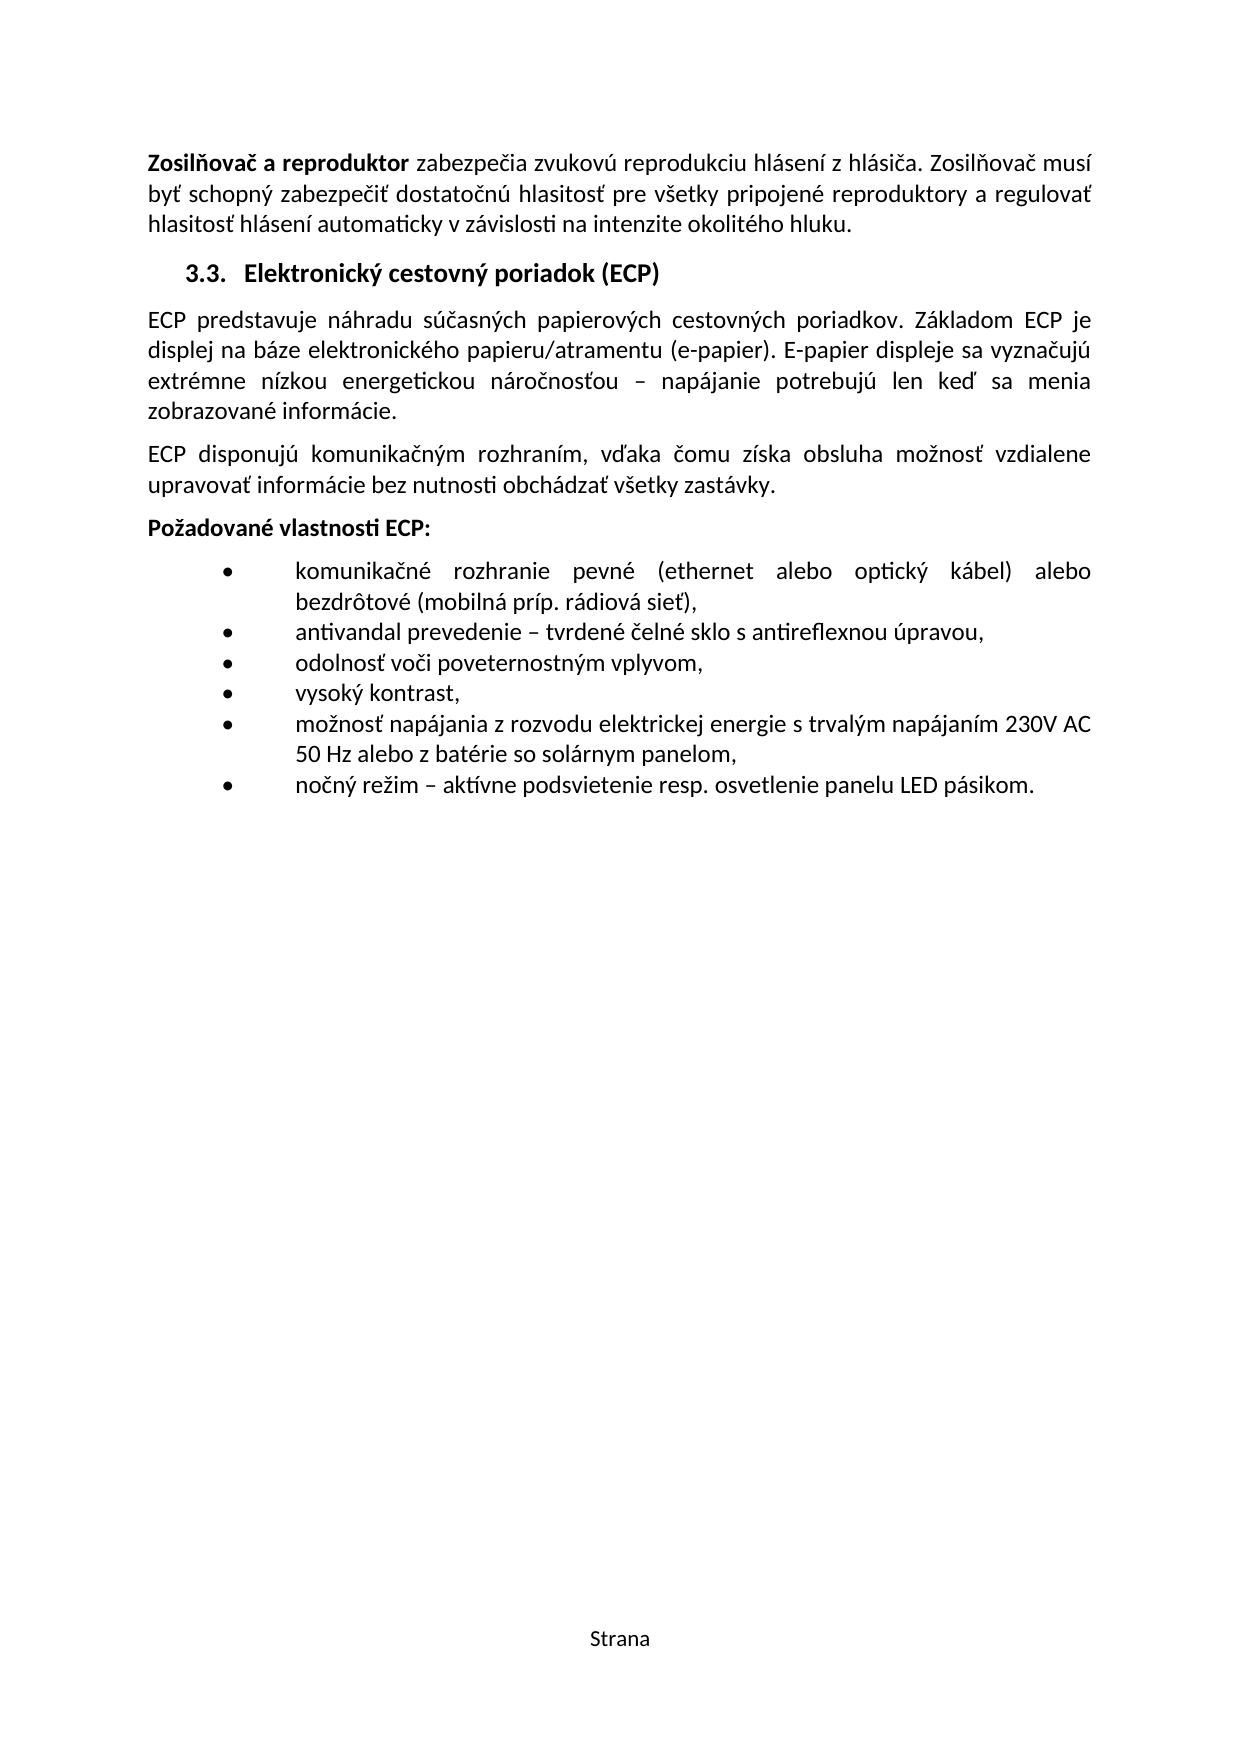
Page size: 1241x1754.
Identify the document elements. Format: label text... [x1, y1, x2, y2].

text • možnosť napájania z rozvodu elektrickej energie s trvalým napájaním 230V AC 50 Hz alebo z batérie so solárnym panelom, [221, 708, 1093, 769]
text • antivandal prevedenie – tvrdené čelné sklo s antireflexnou úpravou, [148, 616, 1093, 647]
text ECP predstavuje náhradu súčasných papierových cestovných poriadkov. Základom ECP je displej na báze elektronického papieru/atramentu (e-papier). E-papier displeje sa vyznačujú extrémne nízkou energetickou náročnosťou – napájanie potrebujú len keď sa menia zobrazované informácie. [148, 304, 1093, 426]
text ECP disponujú komunikačným rozhraním, vďaka čomu získa obsluha možnosť vzdialene upravovať informácie bez nutnosti obchádzať všetky zastávky. [148, 438, 1093, 499]
text • odolnosť voči poveternostným vplyvom, [148, 647, 1093, 677]
text • vysoký kontrast, [148, 677, 1093, 708]
subtitle Elektronický cestovný poriadok (ECP) [185, 256, 1093, 289]
text • nočný režim – aktívne podsvietenie resp. osvetlenie panelu LED pásikom. [221, 769, 1093, 799]
text Požadované vlastnosti ECP: [148, 512, 1093, 543]
text • komunikačné rozhranie pevné (ethernet alebo optický kábel) alebo bezdrôtové (mobilná príp. rádiová sieť), [221, 555, 1093, 616]
text Zosilňovač a reproduktor zabezpečia zvukovú reprodukciu hlásení z hlásiča. Zosilňovač musí byť schopný zabezpečiť dostatočnú hlasitosť pre všetky pripojené reproduktory a regulovať hlasitosť hlásení automaticky v závislosti na intenzite okolitého hluku. [148, 148, 1093, 239]
